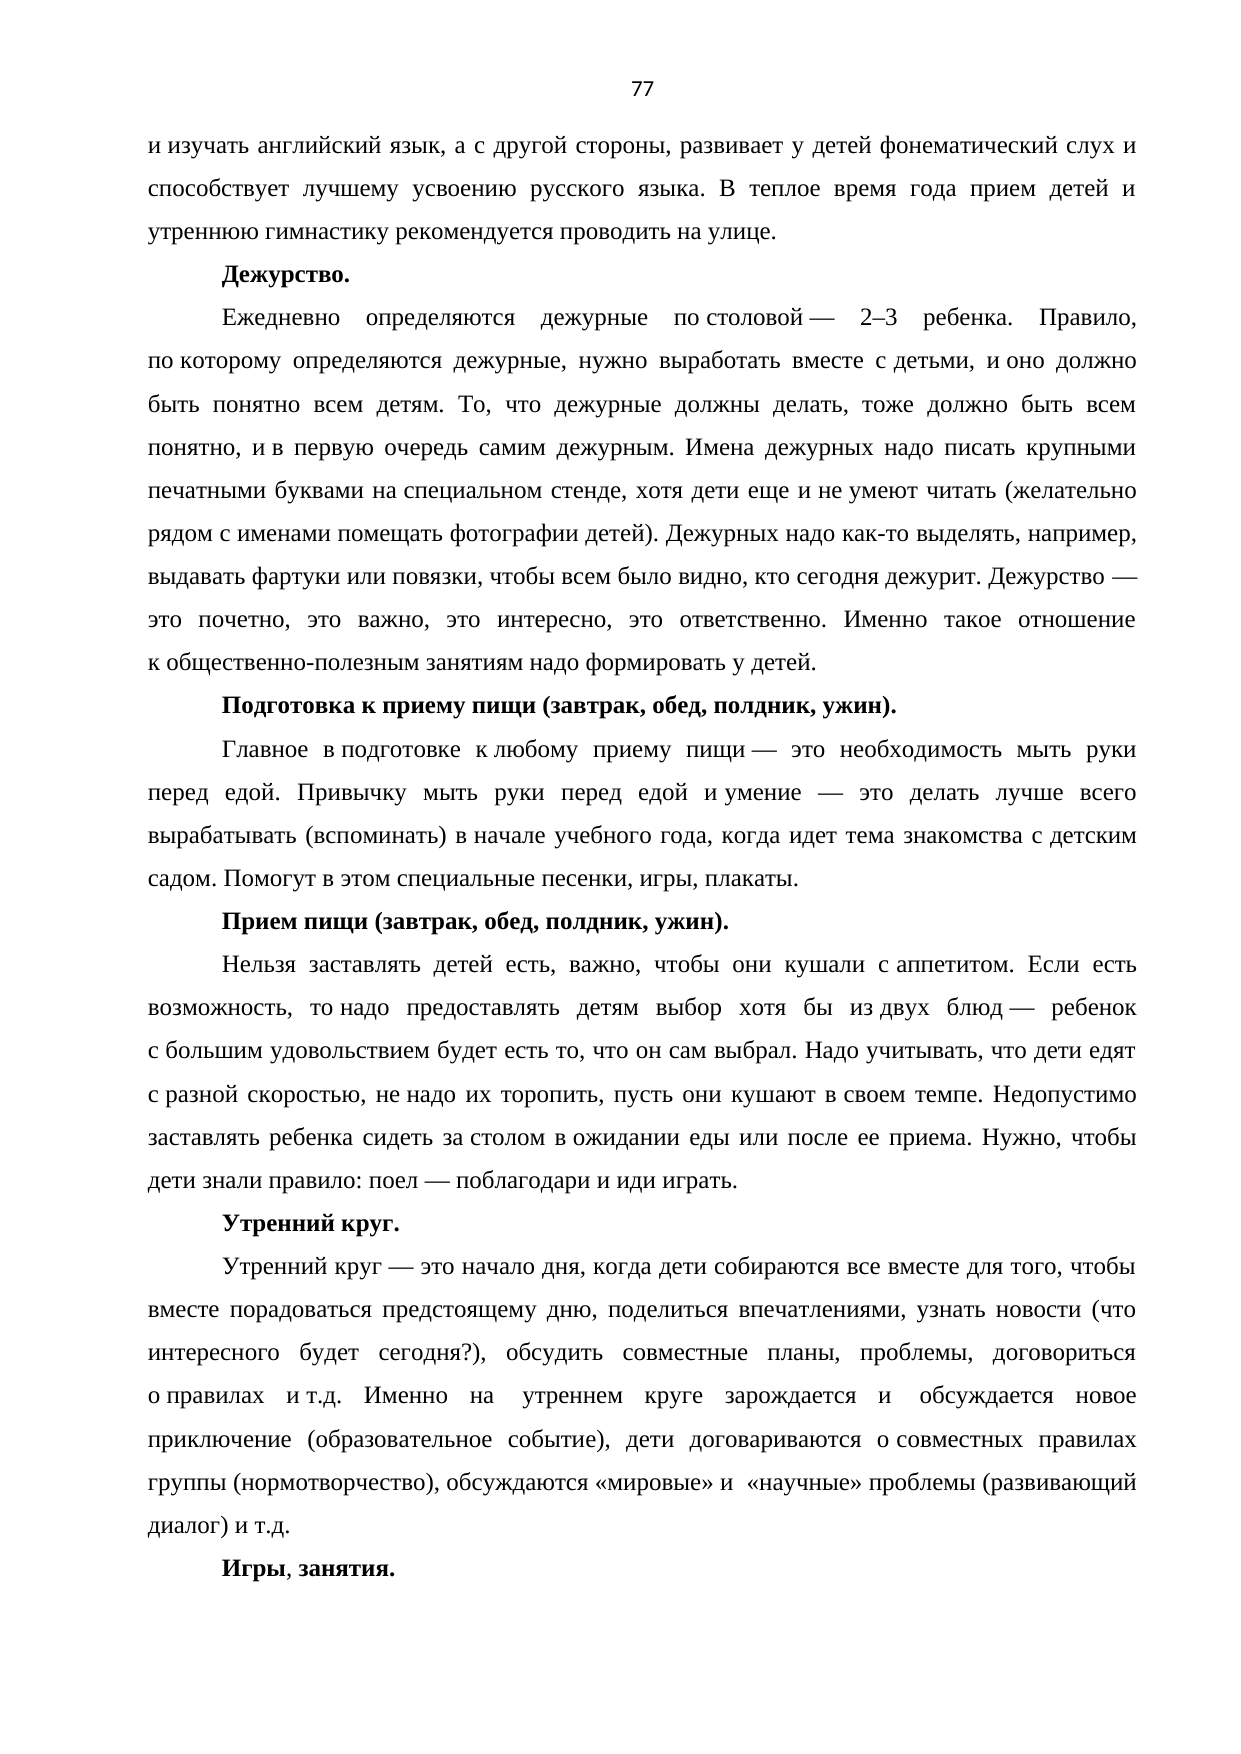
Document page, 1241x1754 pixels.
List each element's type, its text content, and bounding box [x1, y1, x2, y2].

list Главное в подготовке к любому приему пищи — это необходимость мыть руки перед едой. Привычку мыть руки перед едой и умение — это делать лучше всего вырабатывать (вспоминать) в начале учебного года, когда идет тема знакомства с детским садом. Помогут в этом специальные песенки, игры, плакаты. [148, 734, 1137, 892]
list Утренний круг — это начало дня, когда дети собираются все вместе для того, чтобы вместе порадоваться предстоящему дню, поделиться впечатлениями, узнать новости (что интересного будет сегодня?), обсудить совместные планы, проблемы, договориться о правилах и т.д. Именно на утреннем круге зарождается и обсуждается новое приключение (образовательное событие), дети договариваются о совместных правилах группы (нормотворчество), обсуждаются «мировые» и «научные» проблемы (развивающий диалог) и т.д. [148, 1251, 1137, 1539]
list Прием пищи (завтрак, обед, полдник, ужин). [148, 906, 1137, 935]
list Ежедневно определяются дежурные по столовой — 2–3 ребенка. Правило, по которому определяются дежурные, нужно выработать вместе с детьми, и оно должно быть понятно всем детям. То, что дежурные должны делать, тоже должно быть всем понятно, и в первую очередь самим дежурным. Имена дежурных надо писать крупными печатными буквами на специальном стенде, хотя дети еще и не умеют читать (желательно рядом с именами помещать фотографии детей). Дежурных надо как-то выделять, например, выдавать фартуки или повязки, чтобы всем было видно, кто сегодня дежурит. Дежурство — это почетно, это важно, это интересно, это ответственно. Именно такое отношение к общественно-полезным занятиям надо формировать у детей. [148, 302, 1137, 676]
list Дежурство. [148, 259, 1137, 288]
list Подготовка к приему пищи (завтрак, обед, полдник, ужин). [148, 691, 1137, 719]
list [148, 130, 1137, 245]
list Утренний круг. [148, 1208, 1137, 1237]
list Игры, занятия. [148, 1553, 1137, 1582]
list Нельзя заставлять детей есть, важно, чтобы они кушали с аппетитом. Если есть возможность, то надо предоставлять детям выбор хотя бы из двух блюд — ребенок с большим удовольствием будет есть то, что он сам выбрал. Надо учитывать, что дети едят с разной скоростью, не надо их торопить, пусть они кушают в своем темпе. Недопустимо заставлять ребенка сидеть за столом в ожидании еды или после ее приема. Нужно, чтобы дети знали правило: поел — поблагодари и иди играть. [148, 949, 1137, 1194]
